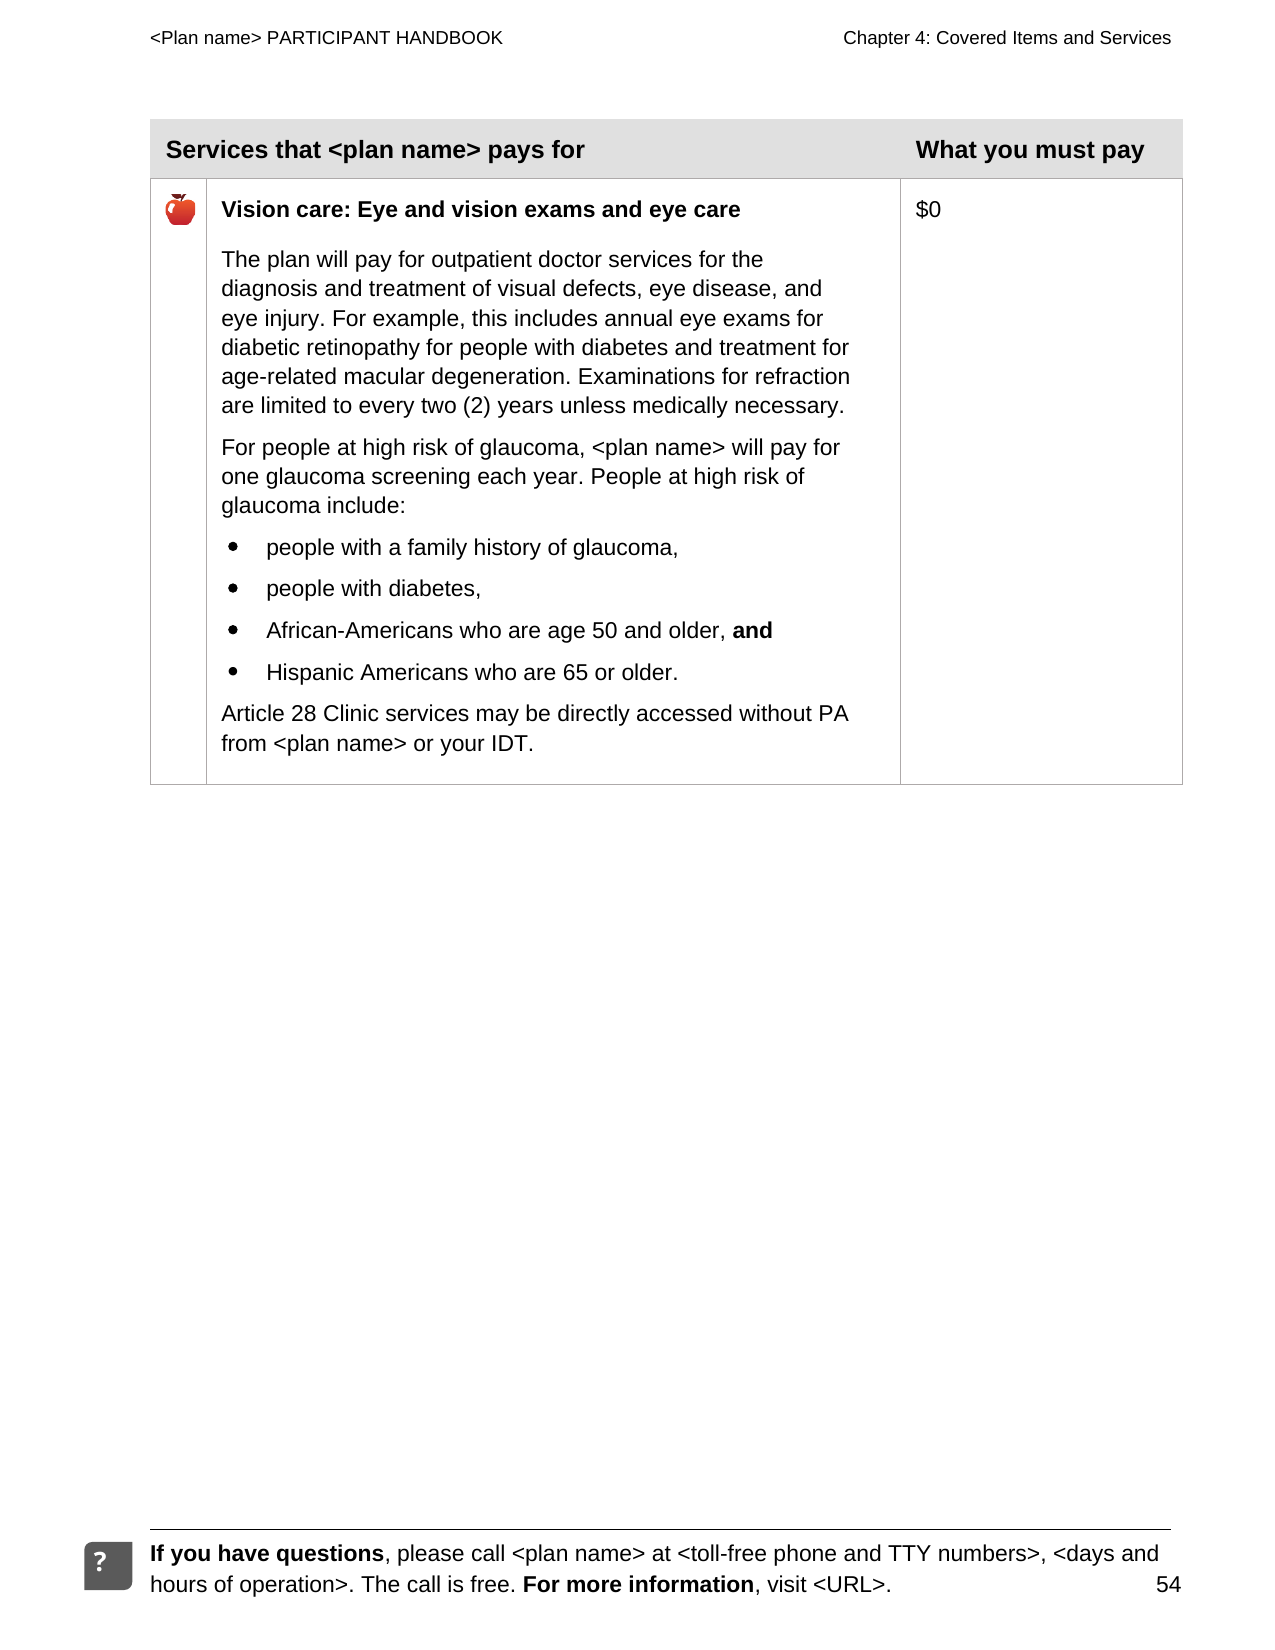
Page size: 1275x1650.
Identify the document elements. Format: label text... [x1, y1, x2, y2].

table_cell Vision care: Eye and vision exams and eye care The plan will pay for outpatient doctor services for the diagnosis and treatment of visual defects, eye disease, and eye injury. For example, this includes annual eye exams for diabetic retinopathy for people with diabetes and treatment for age-related macular degeneration. Examinations for refraction are limited to every two (2) years unless medically necessary. For people at high risk of glaucoma, <plan name> will pay for one glaucoma screening each year. People at high risk of glaucoma include: people with a family history of glaucoma, people with diabetes, African-Americans who are age 50 and older, and Hispanic Americans who are 65 or older. Article 28 Clinic services may be directly accessed without PA from <plan name> or your IDT. [207, 179, 900, 784]
table_header Services that <plan name> pays for [151, 120, 900, 178]
picture [165, 194, 196, 225]
table_cell [151, 179, 206, 784]
table_cell $0 [901, 179, 1182, 784]
table_header What you must pay [901, 120, 1182, 178]
